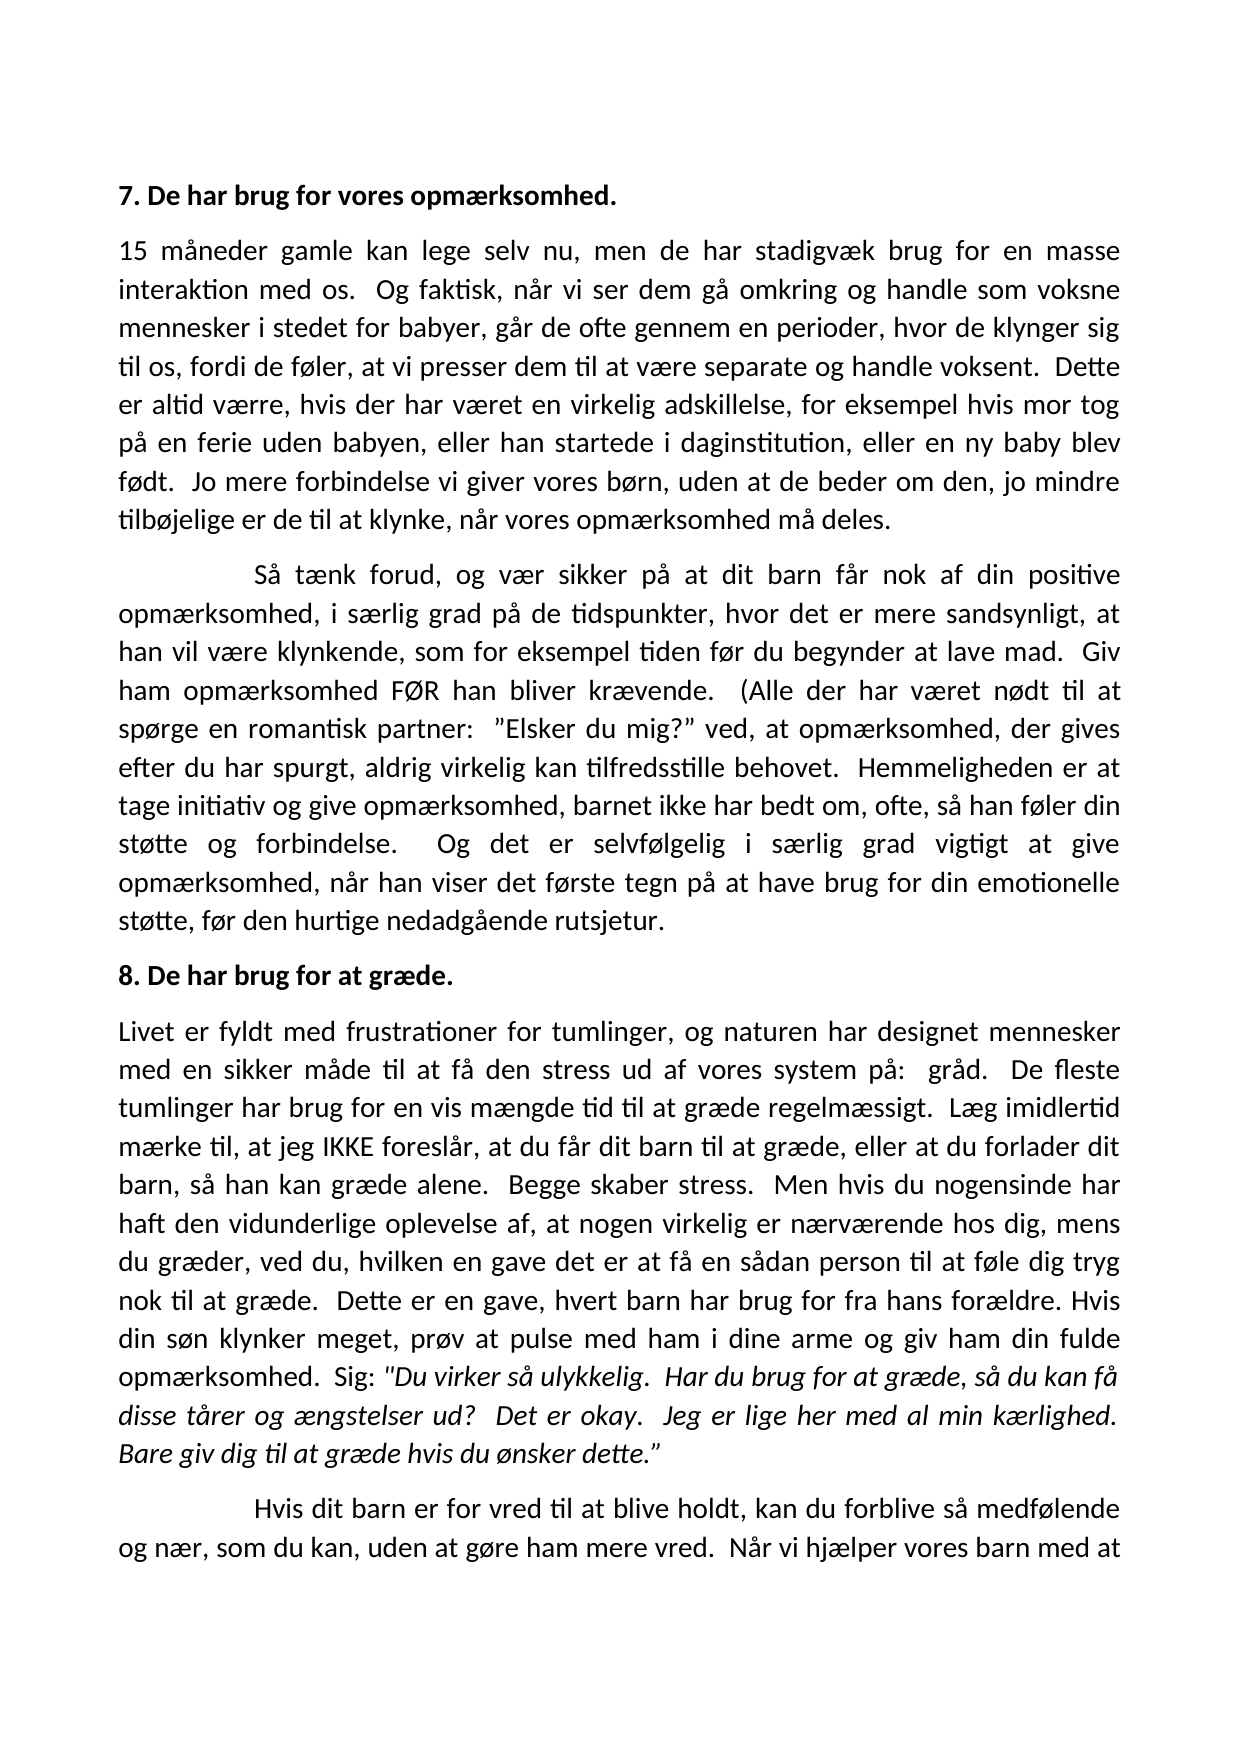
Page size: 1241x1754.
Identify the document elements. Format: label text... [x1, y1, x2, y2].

text Så tænk forud, og vær sikker på at dit barn får nok af din positive opmærksomhed, i særlig grad på de tidspunkter, hvor det er mere sandsynligt, at han vil være klynkende, som for eksempel tiden før du begynder at lave mad. Giv ham opmærksomhed FØR han bliver krævende. (Alle der har været nødt til at spørge en romantisk partner: ”Elsker du mig?” ved, at opmærksomhed, der gives efter du har spurgt, aldrig virkelig kan tilfredsstille behovet. Hemmeligheden er at tage initiativ og give opmærksomhed, barnet ikke har bedt om, ofte, så han føler din støtte og forbindelse. Og det er selvfølgelig i særlig grad vigtigt at give opmærksomhed, når han viser det første tegn på at have brug for din emotionelle støtte, før den hurtige nedadgående rutsjetur. [118, 556, 1122, 938]
text 15 måneder gamle kan lege selv nu, men de har stadigvæk brug for en masse interaktion med os. Og faktisk, når vi ser dem gå omkring og handle som voksne mennesker i stedet for babyer, går de ofte gennem en perioder, hvor de klynger sig til os, fordi de føler, at vi presser dem til at være separate og handle voksent. Dette er altid værre, hvis der har været en virkelig adskillelse, for eksempel hvis mor tog på en ferie uden babyen, eller han startede i daginstitution, eller en ny baby blev født. Jo mere forbindelse vi giver vores børn, uden at de beder om den, jo mindre tilbøjelige er de til at klynke, når vores opmærksomhed må deles. [118, 232, 1122, 537]
text Livet er fyldt med frustrationer for tumlinger, og naturen har designet mennesker med en sikker måde til at få den stress ud af vores system på: gråd. De fleste tumlinger har brug for en vis mængde tid til at græde regelmæssigt. Læg imidlertid mærke til, at jeg IKKE foreslår, at du får dit barn til at græde, eller at du forlader dit barn, så han kan græde alene. Begge skaber stress. Men hvis du nogensinde har haft den vidunderlige oplevelse af, at nogen virkelig er nærværende hos dig, mens du græder, ved du, hvilken en gave det er at få en sådan person til at føle dig tryg nok til at græde. Dette er en gave, hvert barn har brug for fra hans forældre. Hvis din søn klynker meget, prøv at pulse med ham i dine arme og giv ham din fulde opmærksomhed. Sig: "Du virker så ulykkelig. Har du brug for at græde, så du kan få disse tårer og ængstelser ud? Det er okay. Jeg er lige her med al min kærlighed. Bare giv dig til at græde hvis du ønsker dette.” [118, 1013, 1122, 1471]
text 8. De har brug for at græde. [118, 957, 1122, 993]
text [118, 1491, 1122, 1564]
text 7. De har brug for vores opmærksomhed. [118, 177, 1122, 213]
